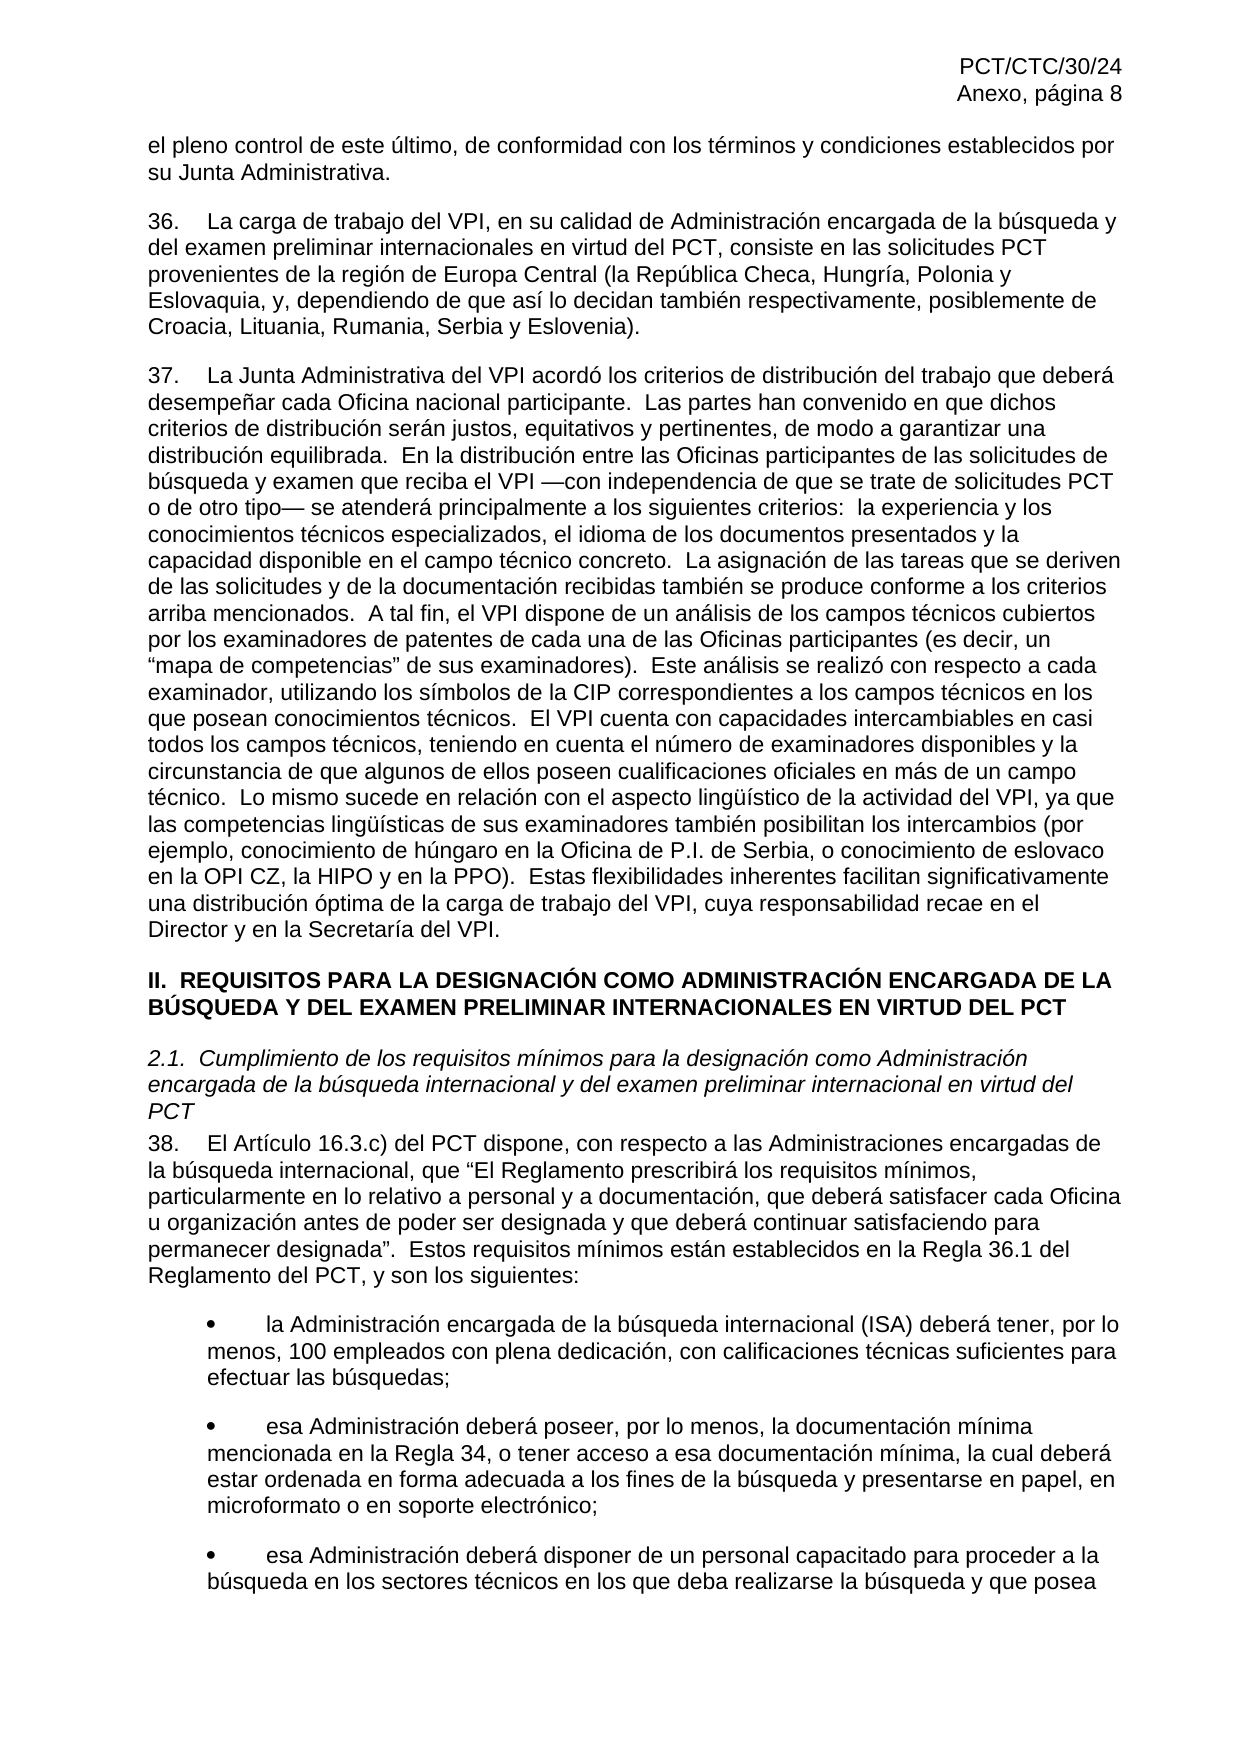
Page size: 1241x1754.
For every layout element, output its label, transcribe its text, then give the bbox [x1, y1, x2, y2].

text 2.1. Cumplimiento de los requisitos mínimos para la designación como Administración encargada de la búsqueda internacional y del examen preliminar internacional en virtud del PCT [148, 1045, 1122, 1124]
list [207, 1542, 1122, 1594]
list La Junta Administrativa del VPI acordó los criterios de distribución del trabajo que deberá desempeñar cada Oficina nacional participante. Las partes han convenido en que dichos criterios de distribución serán justos, equitativos y pertinentes, de modo a garantizar una distribución equilibrada. En la distribución entre las Oficinas participantes de las solicitudes de búsqueda y examen que reciba el VPI —con independencia de que se trate de solicitudes PCT o de otro tipo— se atenderá principalmente a los siguientes criterios: la experiencia y los conocimientos técnicos especializados, el idioma de los documentos presentados y la capacidad disponible en el campo técnico concreto. La asignación de las tareas que se deriven de las solicitudes y de la documentación recibidas también se produce conforme a los criterios arriba mencionados. A tal fin, el VPI dispone de un análisis de los campos técnicos cubiertos por los examinadores de patentes de cada una de las Oficinas participantes (es decir, un “mapa de competencias” de sus examinadores). Este análisis se realizó con respecto a cada examinador, utilizando los símbolos de la CIP correspondientes a los campos técnicos en los que posean conocimientos técnicos. El VPI cuenta con capacidades intercambiables en casi todos los campos técnicos, teniendo en cuenta el número de examinadores disponibles y la circunstancia de que algunos de ellos poseen cualificaciones oficiales en más de un campo técnico. Lo mismo sucede en relación con el aspecto lingüístico de la actividad del VPI, ya que las competencias lingüísticas de sus examinadores también posibilitan los intercambios (por ejemplo, conocimiento de húngaro en la Oficina de P.I. de Serbia, o conocimiento de eslovaco en la OPI CZ, la HIPO y en la PPO). Estas flexibilidades inherentes facilitan significativamente una distribución óptima de la carga de trabajo del VPI, cuya responsabilidad recae en el Director y en la Secretaría del VPI. [148, 362, 1122, 942]
list La carga de trabajo del VPI, en su calidad de Administración encargada de la búsqueda y del examen preliminar internacionales en virtud del PCT, consiste en las solicitudes PCT provenientes de la región de Europa Central (la República Checa, Hungría, Polonia y Eslovaquia, y, dependiendo de que así lo decidan también respectivamente, posiblemente de Croacia, Lituania, Rumania, Serbia y Eslovenia). [148, 208, 1122, 339]
list esa Administración deberá poseer, por lo menos, la documentación mínima mencionada en la Regla 34, o tener acceso a esa documentación mínima, la cual deberá estar ordenada en forma adecuada a los fines de la búsqueda y presentarse en papel, en microformato o en soporte electrónico; [207, 1413, 1122, 1519]
list El Artículo 16.3.c) del PCT dispone, con respecto a las Administraciones encargadas de la búsqueda internacional, que “El Reglamento prescribirá los requisitos mínimos, particularmente en lo relativo a personal y a documentación, que deberá satisfacer cada Oficina u organización antes de poder ser designada y que deberá continuar satisfaciendo para permanecer designada”. Estos requisitos mínimos están establecidos en la Regla 36.1 del Reglamento del PCT, y son los siguientes: [148, 1130, 1122, 1288]
list la Administración encargada de la búsqueda internacional (ISA) deberá tener, por lo menos, 100 empleados con plena dedicación, con calificaciones técnicas suficientes para efectuar las búsquedas; [207, 1311, 1122, 1390]
text II. REQUISITOS PARA LA DESIGNACIÓN COMO ADMINISTRACIÓN ENCARGADA DE LA BÚSQUEDA Y DEL EXAMEN PRELIMINAR INTERNACIONALES EN VIRTUD DEL PCT [148, 967, 1122, 1020]
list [148, 132, 1122, 185]
